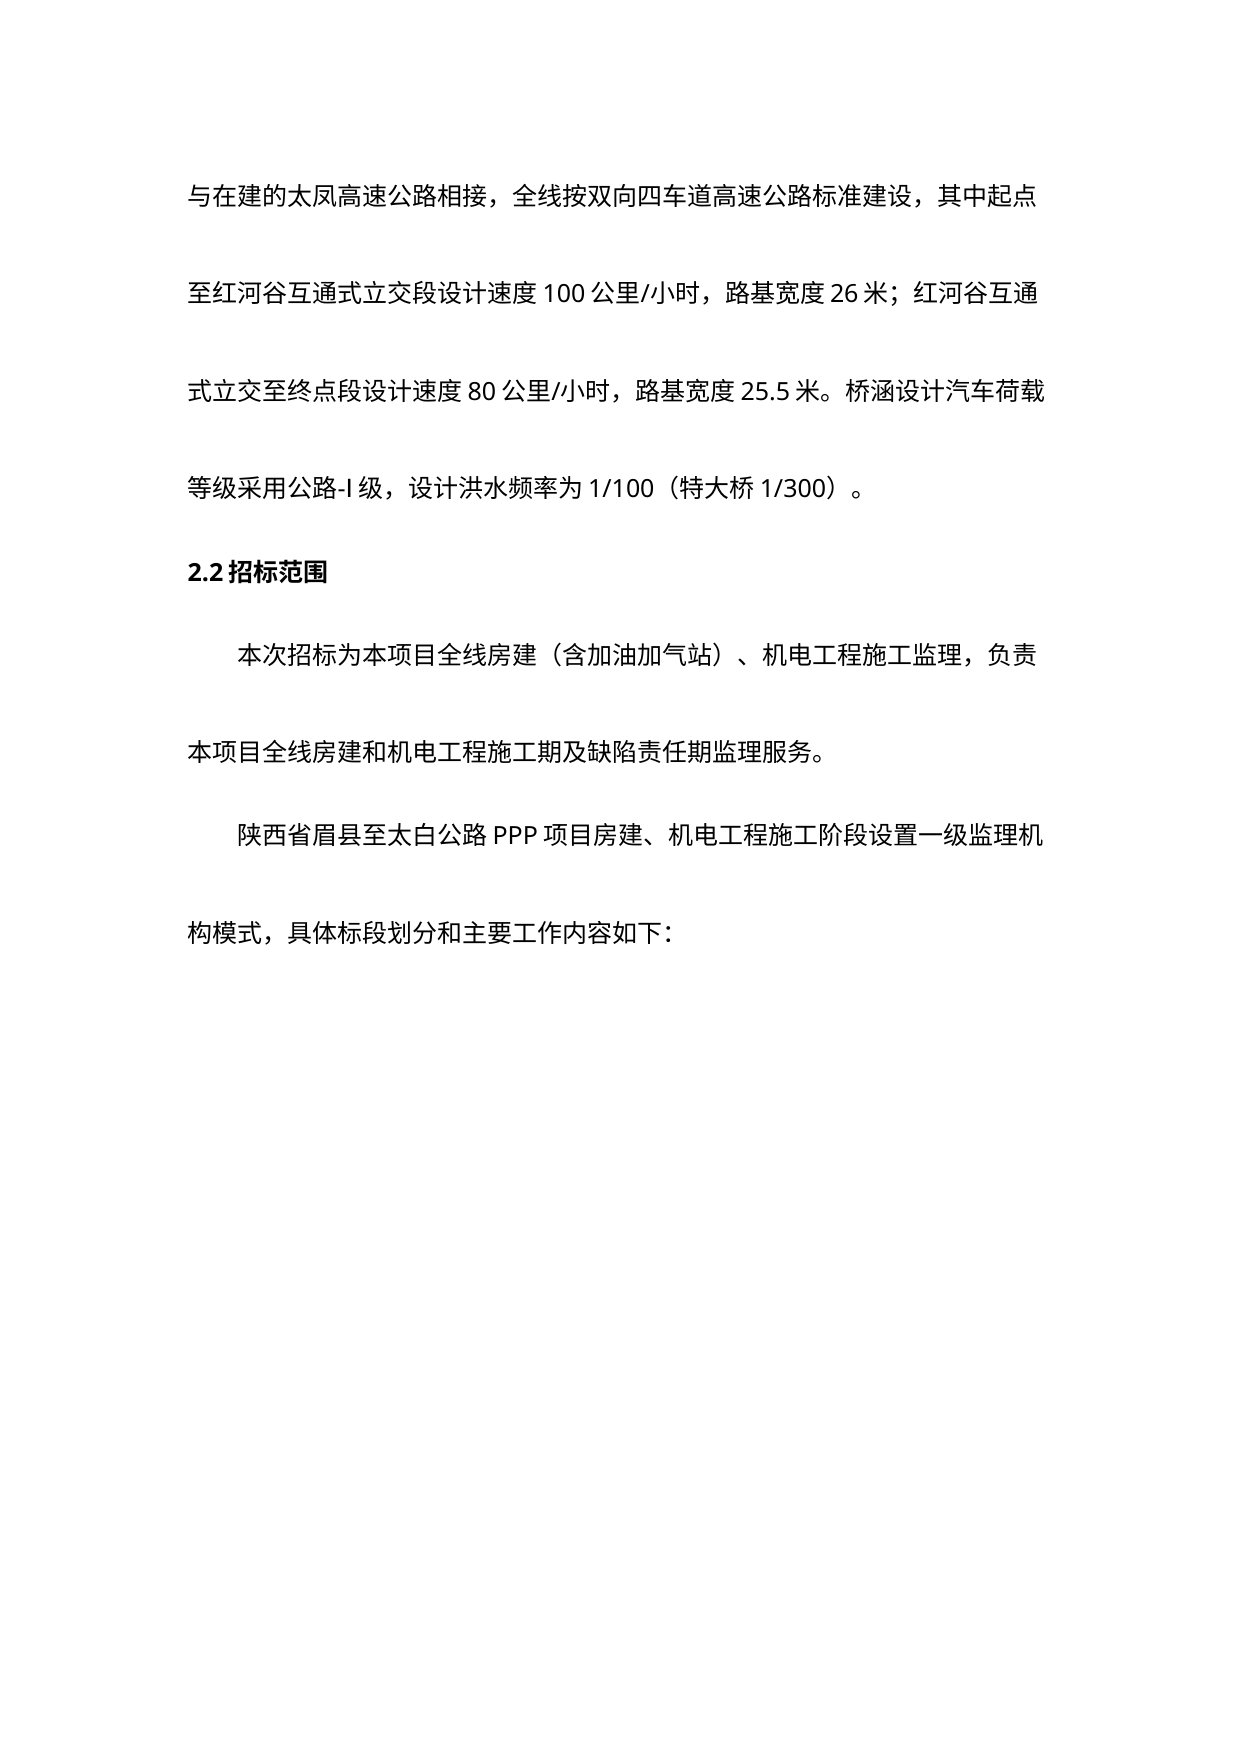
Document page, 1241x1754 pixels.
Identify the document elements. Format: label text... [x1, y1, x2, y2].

text 2.2招标范围 [187, 538, 1056, 603]
text 陕西省眉县至太白公路PPP项目房建、机电工程施工阶段设置一级监理机构模式，具体标段划分和主要工作内容如下： [187, 801, 1056, 964]
text 本次招标为本项目全线房建（含加油加气站）、机电工程施工监理，负责本项目全线房建和机电工程施工期及缺陷责任期监理服务。 [187, 621, 1056, 783]
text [187, 162, 1056, 519]
